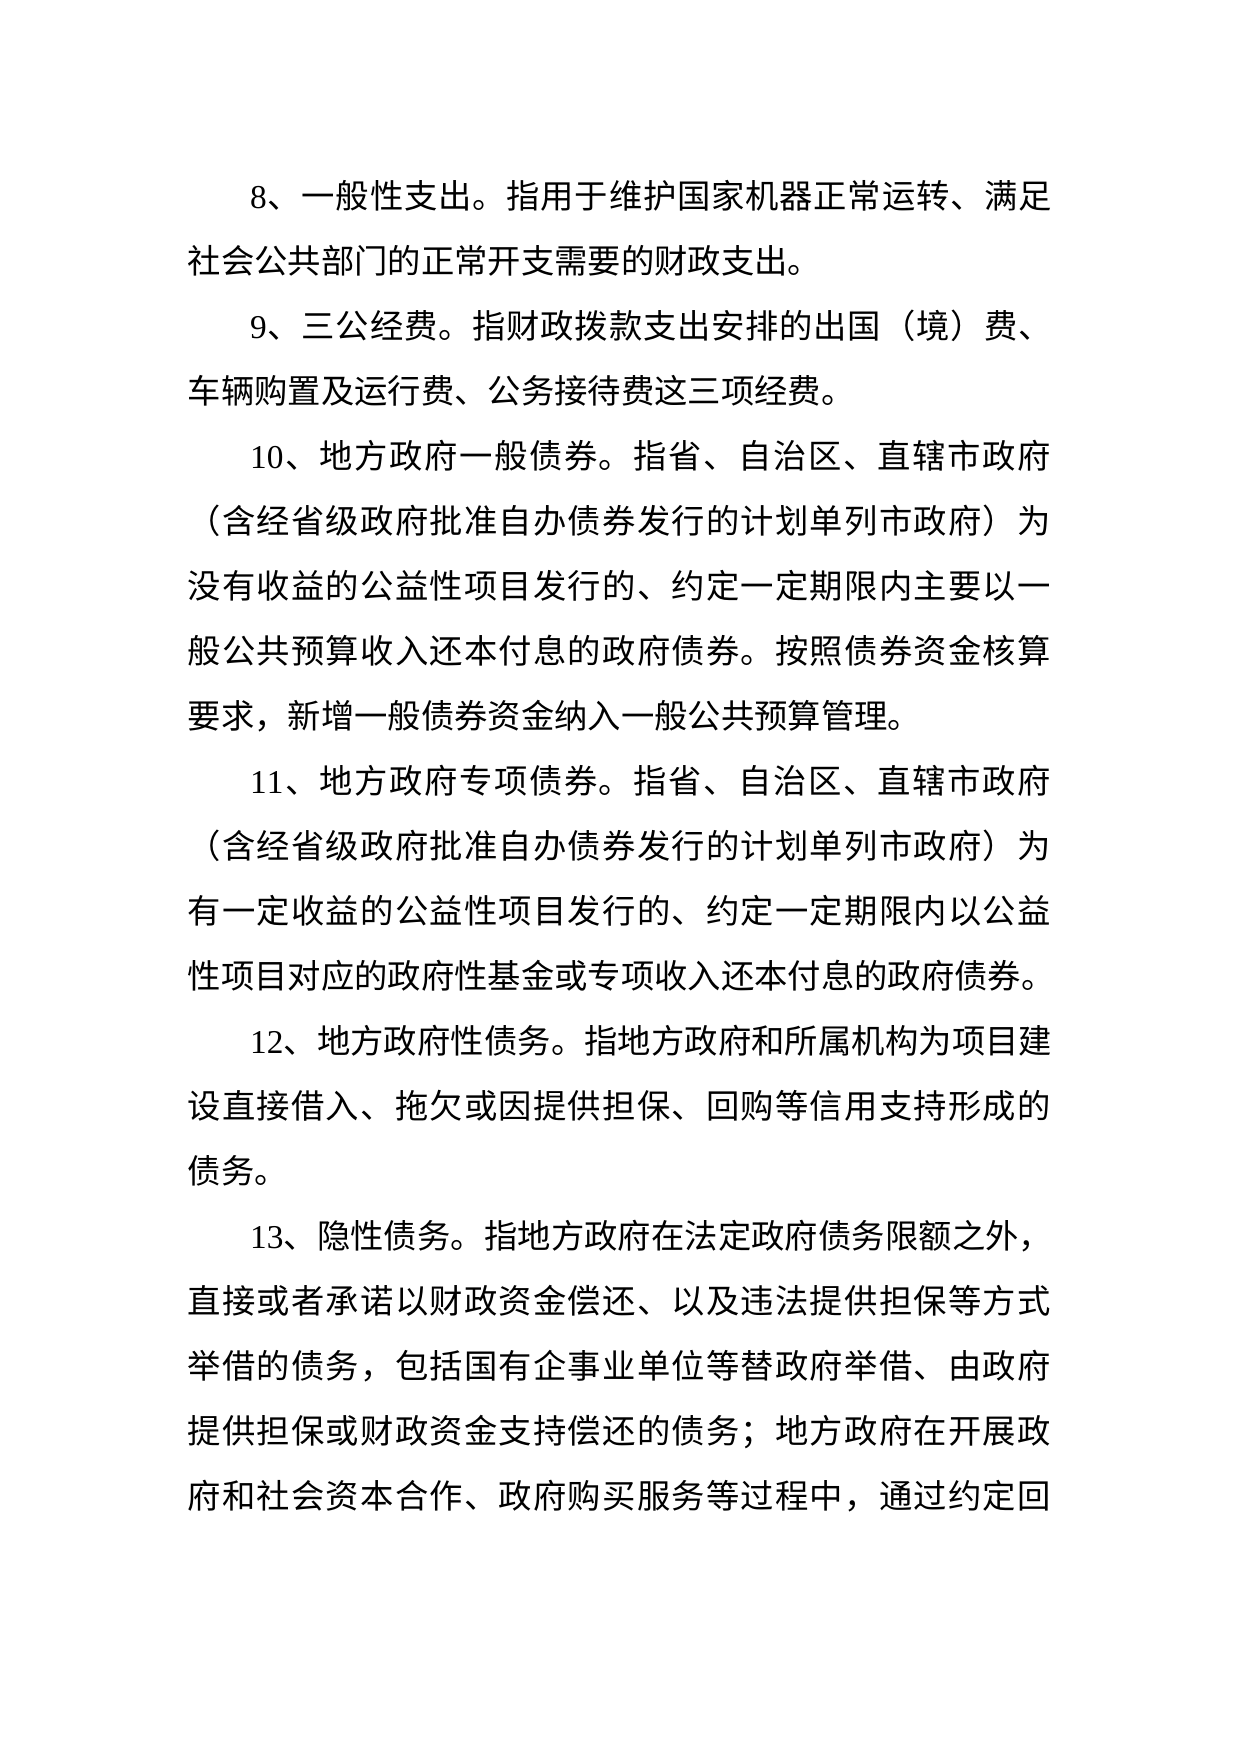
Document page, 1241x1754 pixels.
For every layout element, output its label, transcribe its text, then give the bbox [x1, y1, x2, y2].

text 11、地方政府专项债券。指省、自治区、直辖市政府（含经省级政府批准自办债券发行的计划单列市政府）为有一定收益的公益性项目发行的、约定一定期限内以公益性项目对应的政府性基金或专项收入还本付息的政府债券。 [187, 747, 1053, 1007]
text 10、地方政府一般债券。指省、自治区、直辖市政府（含经省级政府批准自办债券发行的计划单列市政府）为没有收益的公益性项目发行的、约定一定期限内主要以一般公共预算收入还本付息的政府债券。按照债券资金核算要求，新增一般债券资金纳入一般公共预算管理。 [187, 422, 1053, 747]
text 12、地方政府性债务。指地方政府和所属机构为项目建设直接借入、拖欠或因提供担保、回购等信用支持形成的债务。 [187, 1007, 1053, 1202]
text 8、一般性支出。指用于维护国家机器正常运转、满足社会公共部门的正常开支需要的财政支出。 [187, 162, 1053, 292]
text 9、三公经费。指财政拨款支出安排的出国（境）费、车辆购置及运行费、公务接待费这三项经费。 [187, 292, 1053, 422]
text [187, 1202, 1053, 1527]
